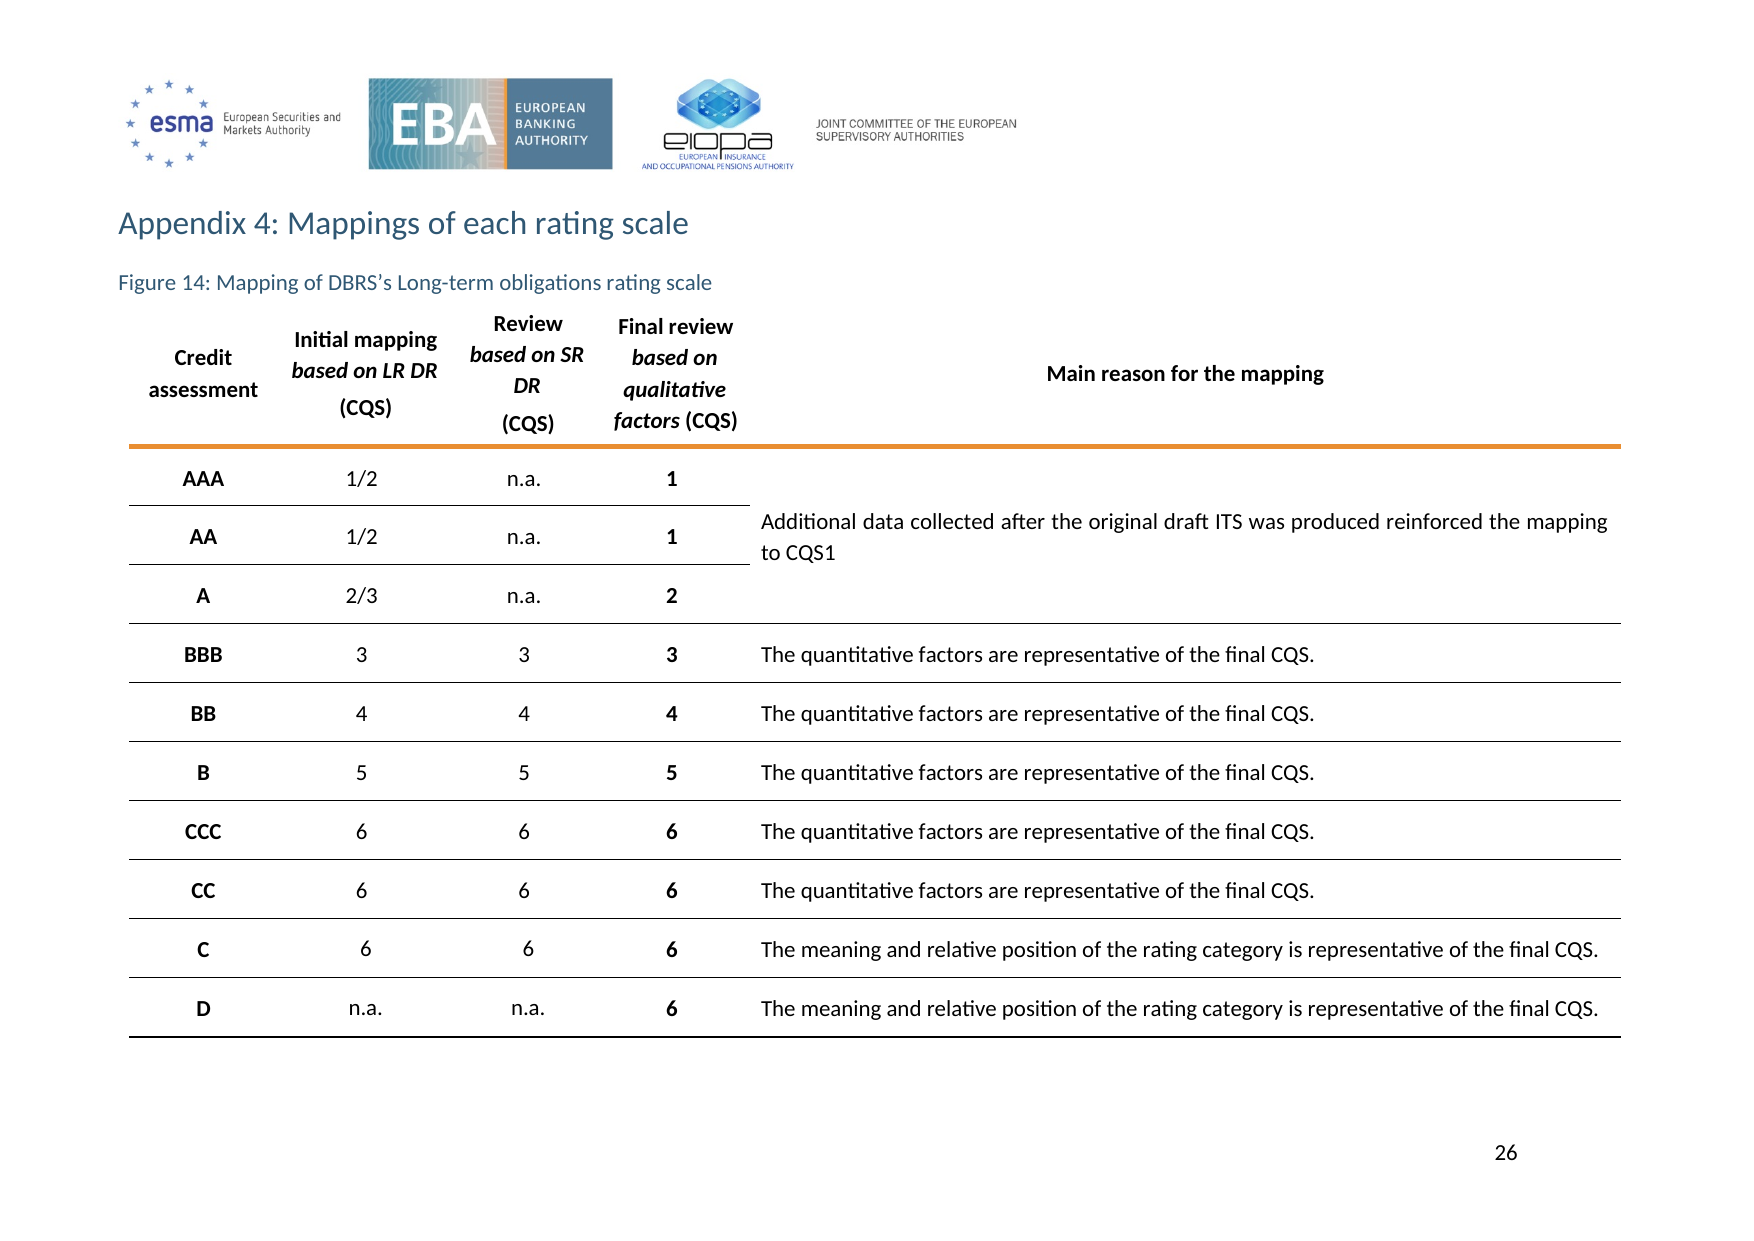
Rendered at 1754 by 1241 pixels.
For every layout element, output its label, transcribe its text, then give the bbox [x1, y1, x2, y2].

table_cell AA [129, 506, 277, 564]
table_cell CC [129, 860, 277, 918]
table_cell n.a. [277, 978, 454, 1036]
table_cell 1 [602, 506, 749, 564]
table_cell 5 [602, 742, 749, 800]
table_cell 1/2 [277, 449, 454, 505]
table_cell 3 [277, 624, 454, 682]
table_cell 2/3 [277, 565, 454, 623]
table_cell 6 [602, 801, 749, 859]
table_cell 6 [454, 919, 602, 977]
table_cell C [129, 919, 277, 977]
table_cell D [129, 978, 277, 1036]
table_cell 6 [602, 860, 749, 918]
table_cell 4 [454, 683, 602, 741]
table_cell BB [129, 683, 277, 741]
table_header Initial mapping based on LR DR (CQS) [277, 300, 454, 444]
table_cell 6 [602, 978, 749, 1036]
table_cell 6 [454, 801, 602, 859]
table_cell 6 [277, 801, 454, 859]
table_cell BBB [129, 624, 277, 682]
table_cell The quantitative factors are representative of the final CQS. [750, 624, 1621, 682]
table_cell A [129, 565, 277, 623]
table_cell The meaning and relative position of the rating category is representative of the final CQS. [750, 919, 1621, 977]
table_cell n.a. [454, 506, 602, 564]
table_cell 2 [602, 565, 749, 623]
table_cell 6 [602, 919, 749, 977]
table_cell 4 [602, 683, 749, 741]
table_header Final review based on qualitative factors (CQS) [602, 300, 749, 444]
table_cell Additional data collected after the original draft ITS was produced reinforced the mapping to CQS1 [750, 449, 1621, 623]
table_cell 6 [454, 860, 602, 918]
table_cell 6 [277, 919, 454, 977]
picture [118, 73, 1029, 174]
table_cell B [129, 742, 277, 800]
table_cell The quantitative factors are representative of the final CQS. [750, 683, 1621, 741]
table_cell The meaning and relative position of the rating category is representative of the final CQS. [750, 978, 1621, 1036]
table_cell CCC [129, 801, 277, 859]
table_cell 1/2 [277, 506, 454, 564]
title Figure 14: Mapping of DBRS’s Long-term obligations rating scale [118, 268, 1518, 296]
table_cell 5 [277, 742, 454, 800]
table_cell 5 [454, 742, 602, 800]
table_cell n.a. [454, 565, 602, 623]
table_cell 3 [602, 624, 749, 682]
table_cell n.a. [454, 978, 602, 1036]
table_cell The quantitative factors are representative of the final CQS. [750, 742, 1621, 800]
table_cell The quantitative factors are representative of the final CQS. [750, 801, 1621, 859]
table_cell 4 [277, 683, 454, 741]
table_header Review based on SR DR (CQS) [454, 300, 602, 444]
table_header Credit assessment [129, 300, 277, 444]
title Appendix 4: Mappings of each rating scale [118, 202, 1518, 243]
table_cell 6 [277, 860, 454, 918]
table_cell n.a. [454, 449, 602, 505]
table_cell AAA [129, 449, 277, 505]
table_header Main reason for the mapping [750, 300, 1621, 444]
table_cell 3 [454, 624, 602, 682]
table_cell 1 [602, 449, 749, 505]
table_cell The quantitative factors are representative of the final CQS. [750, 860, 1621, 918]
